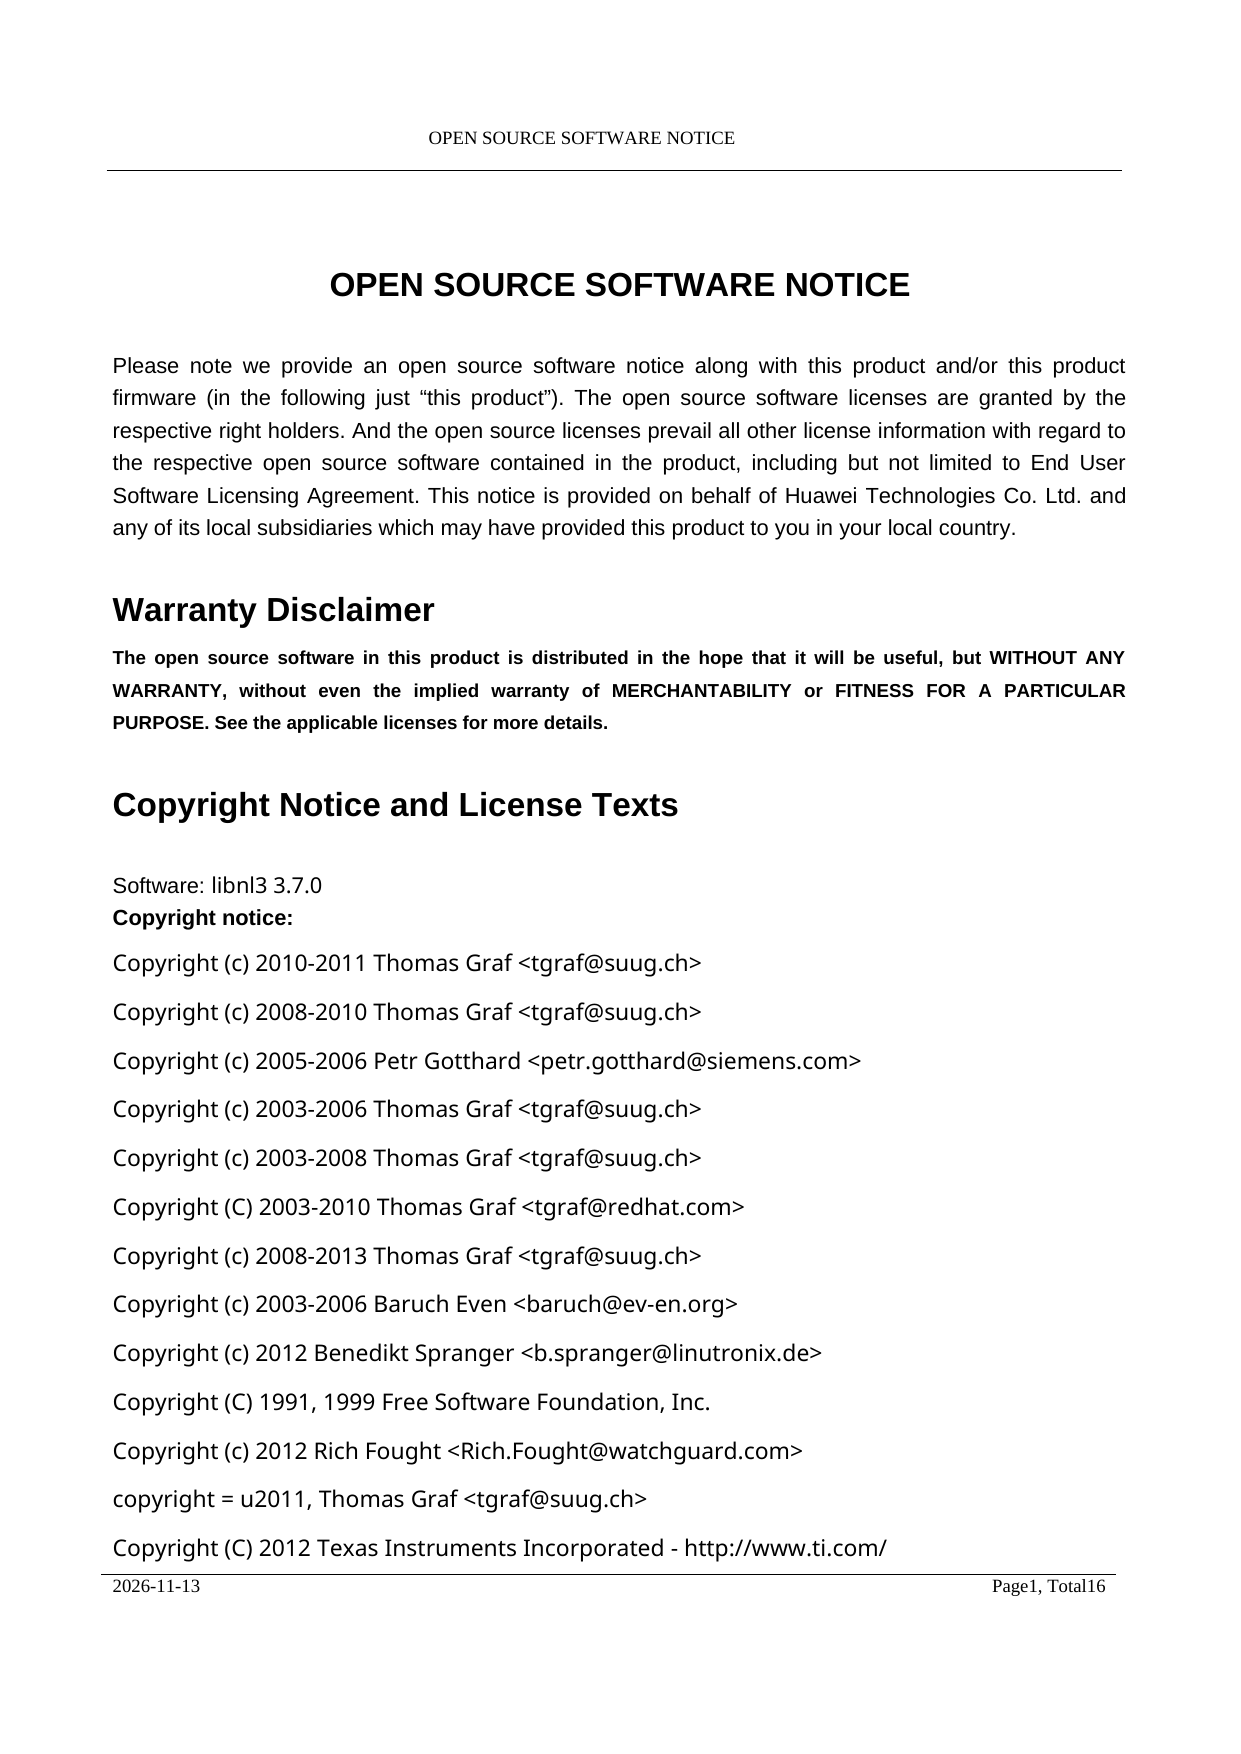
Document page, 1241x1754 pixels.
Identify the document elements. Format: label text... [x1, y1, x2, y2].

text Copyright Notice and License Texts [112, 771, 1128, 836]
text Warranty Disclaimer [112, 576, 1128, 641]
text Software: libnl3 3.7.0 [112, 869, 1128, 901]
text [112, 947, 1128, 1564]
text OPEN SOURCE SOFTWARE NOTICE [112, 251, 1128, 316]
text The open source software in this product is distributed in the hope that it will be useful, but WITHOUT ANY WARRANTY, without even the implied warranty of MERCHANTABILITY or FITNESS FOR A PARTICULAR PURPOSE. See the applicable licenses for more details. [112, 641, 1128, 739]
text Copyright notice: [112, 901, 1128, 934]
text Please note we provide an open source software notice along with this product and/or this product firmware (in the following just “this product”). The open source software licenses are granted by the respective right holders. And the open source licenses prevail all other license information with regard to the respective open source software contained in the product, including but not limited to End User Software Licensing Agreement. This notice is provided on behalf of Huawei Technologies Co. Ltd. and any of its local subsidiaries which may have provided this product to you in your local country. [112, 349, 1128, 544]
